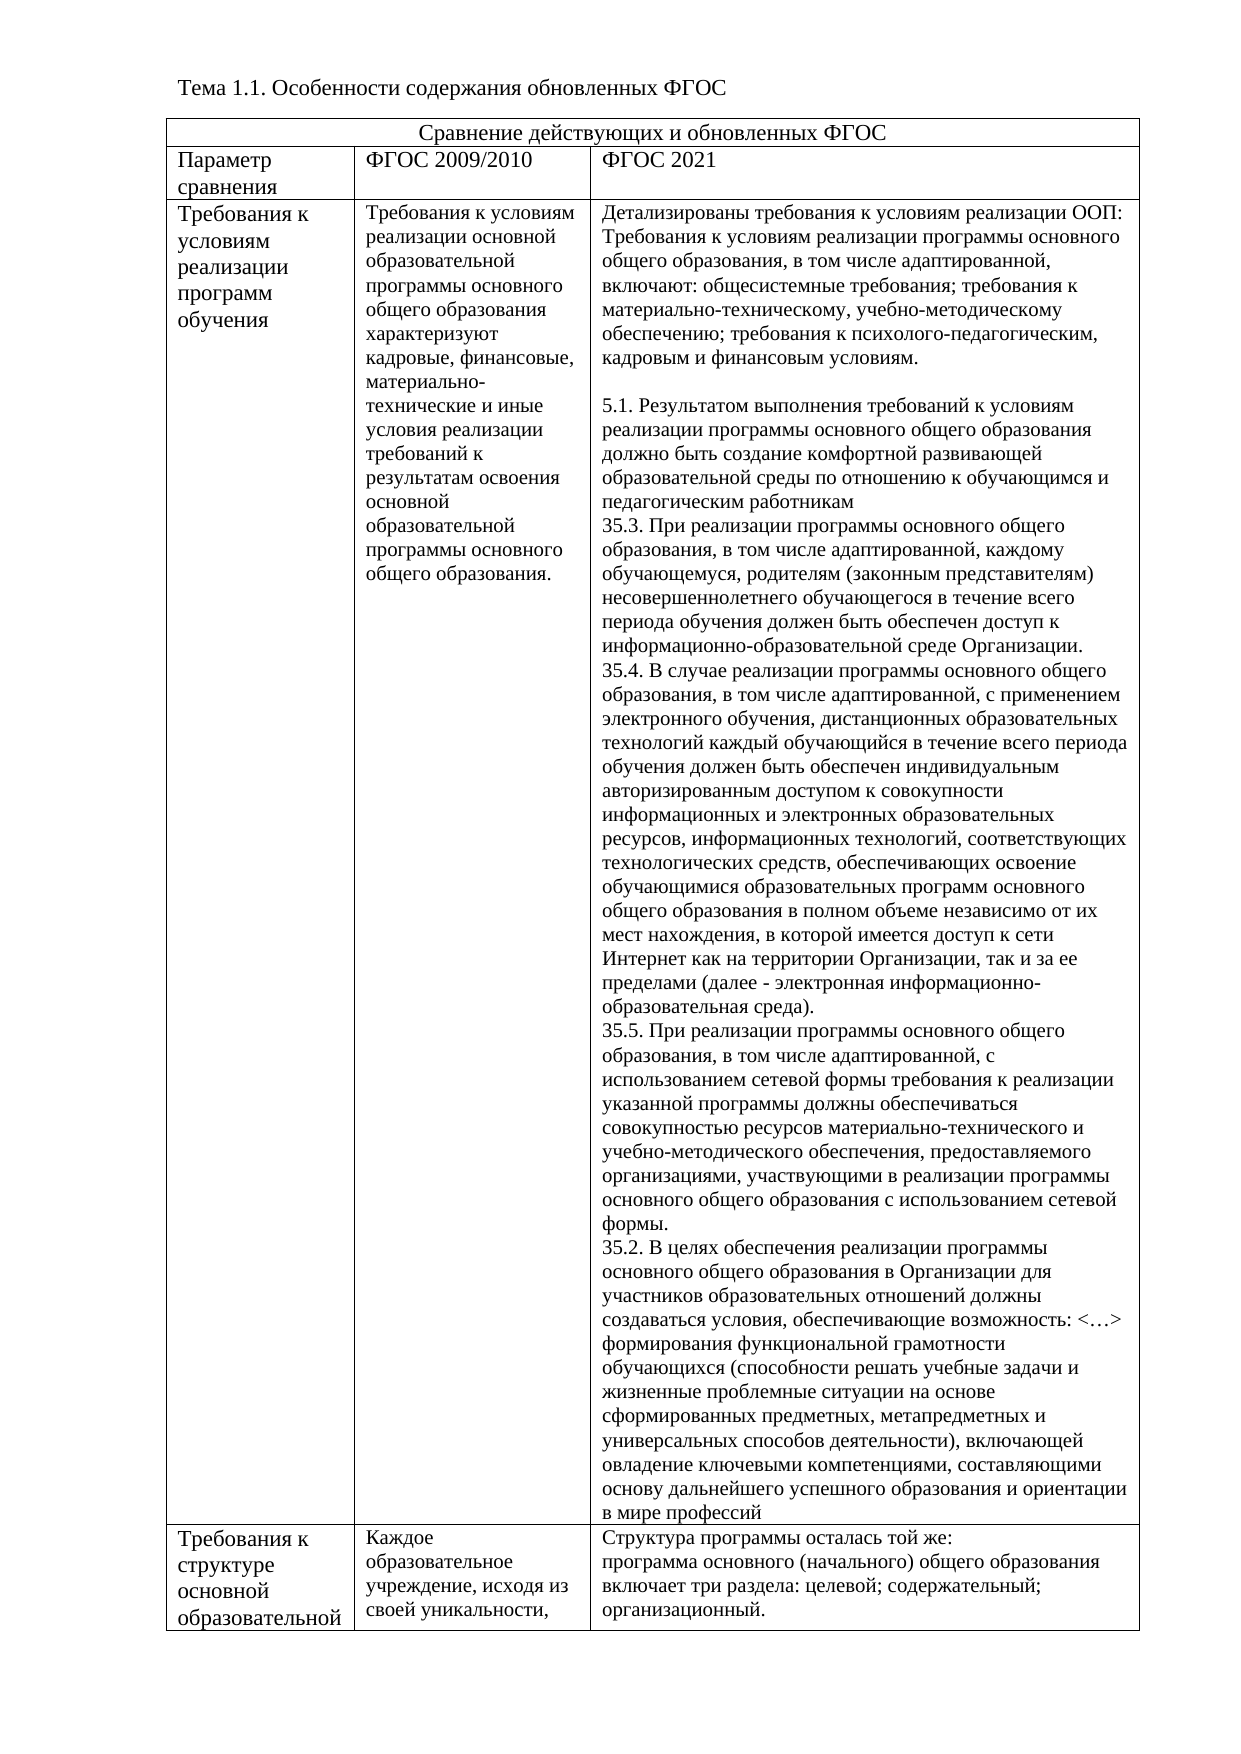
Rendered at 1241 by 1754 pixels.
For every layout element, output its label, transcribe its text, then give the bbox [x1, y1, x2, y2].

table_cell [355, 1525, 590, 1630]
table_cell Детализированы требования к условиям реализации ООП: Требования к условиям реализации программы основного общего образования, в том числе адаптированной, включают: общесистемные требования; требования к материально-техническому, учебно-методическому обеспечению; требования к психолого-педагогическим, кадровым и финансовым условиям. 5.1. Результатом выполнения требований к условиям реализации программы основного общего образования должно быть создание комфортной развивающей образовательной среды по отношению к обучающимся и педагогическим работникам 35.3. При реализации программы основного общего образования, в том числе адаптированной, каждому обучающемуся, родителям (законным представителям) несовершеннолетнего обучающегося в течение всего периода обучения должен быть обеспечен доступ к информационно-образовательной среде Организации. 35.4. В случае реализации программы основного общего образования, в том числе адаптированной, с применением электронного обучения, дистанционных образовательных технологий каждый обучающийся в течение всего периода обучения должен быть обеспечен индивидуальным авторизированным доступом к совокупности информационных и электронных образовательных ресурсов, информационных технологий, соответствующих технологических средств, обеспечивающих освоение обучающимися образовательных программ основного общего образования в полном объеме независимо от их мест нахождения, в которой имеется доступ к сети Интернет как на территории Организации, так и за ее пределами (далее - электронная информационно-образовательная среда). 35.5. При реализации программы основного общего образования, в том числе адаптированной, с использованием сетевой формы требования к реализации указанной программы должны обеспечиваться совокупностью ресурсов материально-технического и учебно-методического обеспечения, предоставляемого организациями, участвующими в реализации программы основного общего образования с использованием сетевой формы. 35.2. В целях обеспечения реализации программы основного общего образования в Организации для участников образовательных отношений должны создаваться условия, обеспечивающие возможность: <…> формирования функциональной грамотности обучающихся (способности решать учебные задачи и жизненные проблемные ситуации на основе сформированных предметных, метапредметных и универсальных способов деятельности), включающей овладение ключевыми компетенциями, составляющими основу дальнейшего успешного образования и ориентации в мире профессий [591, 200, 1139, 1524]
table_cell Параметр сравнения [167, 147, 354, 199]
table_cell ФГОС 2009/2010 [355, 147, 590, 199]
table_cell Требования к условиям реализации программ обучения [167, 200, 354, 1524]
table_header Сравнение действующих и обновленных ФГОС [167, 119, 1139, 146]
table_cell Требования к условиям реализации основной образовательной программы основного общего образования характеризуют кадровые, финансовые, материально-технические и иные условия реализации требований к результатам освоения основной образовательной программы основного общего образования. [355, 200, 590, 1524]
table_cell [591, 1525, 1139, 1630]
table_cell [167, 1525, 354, 1630]
table_cell ФГОС 2021 [591, 147, 1139, 199]
